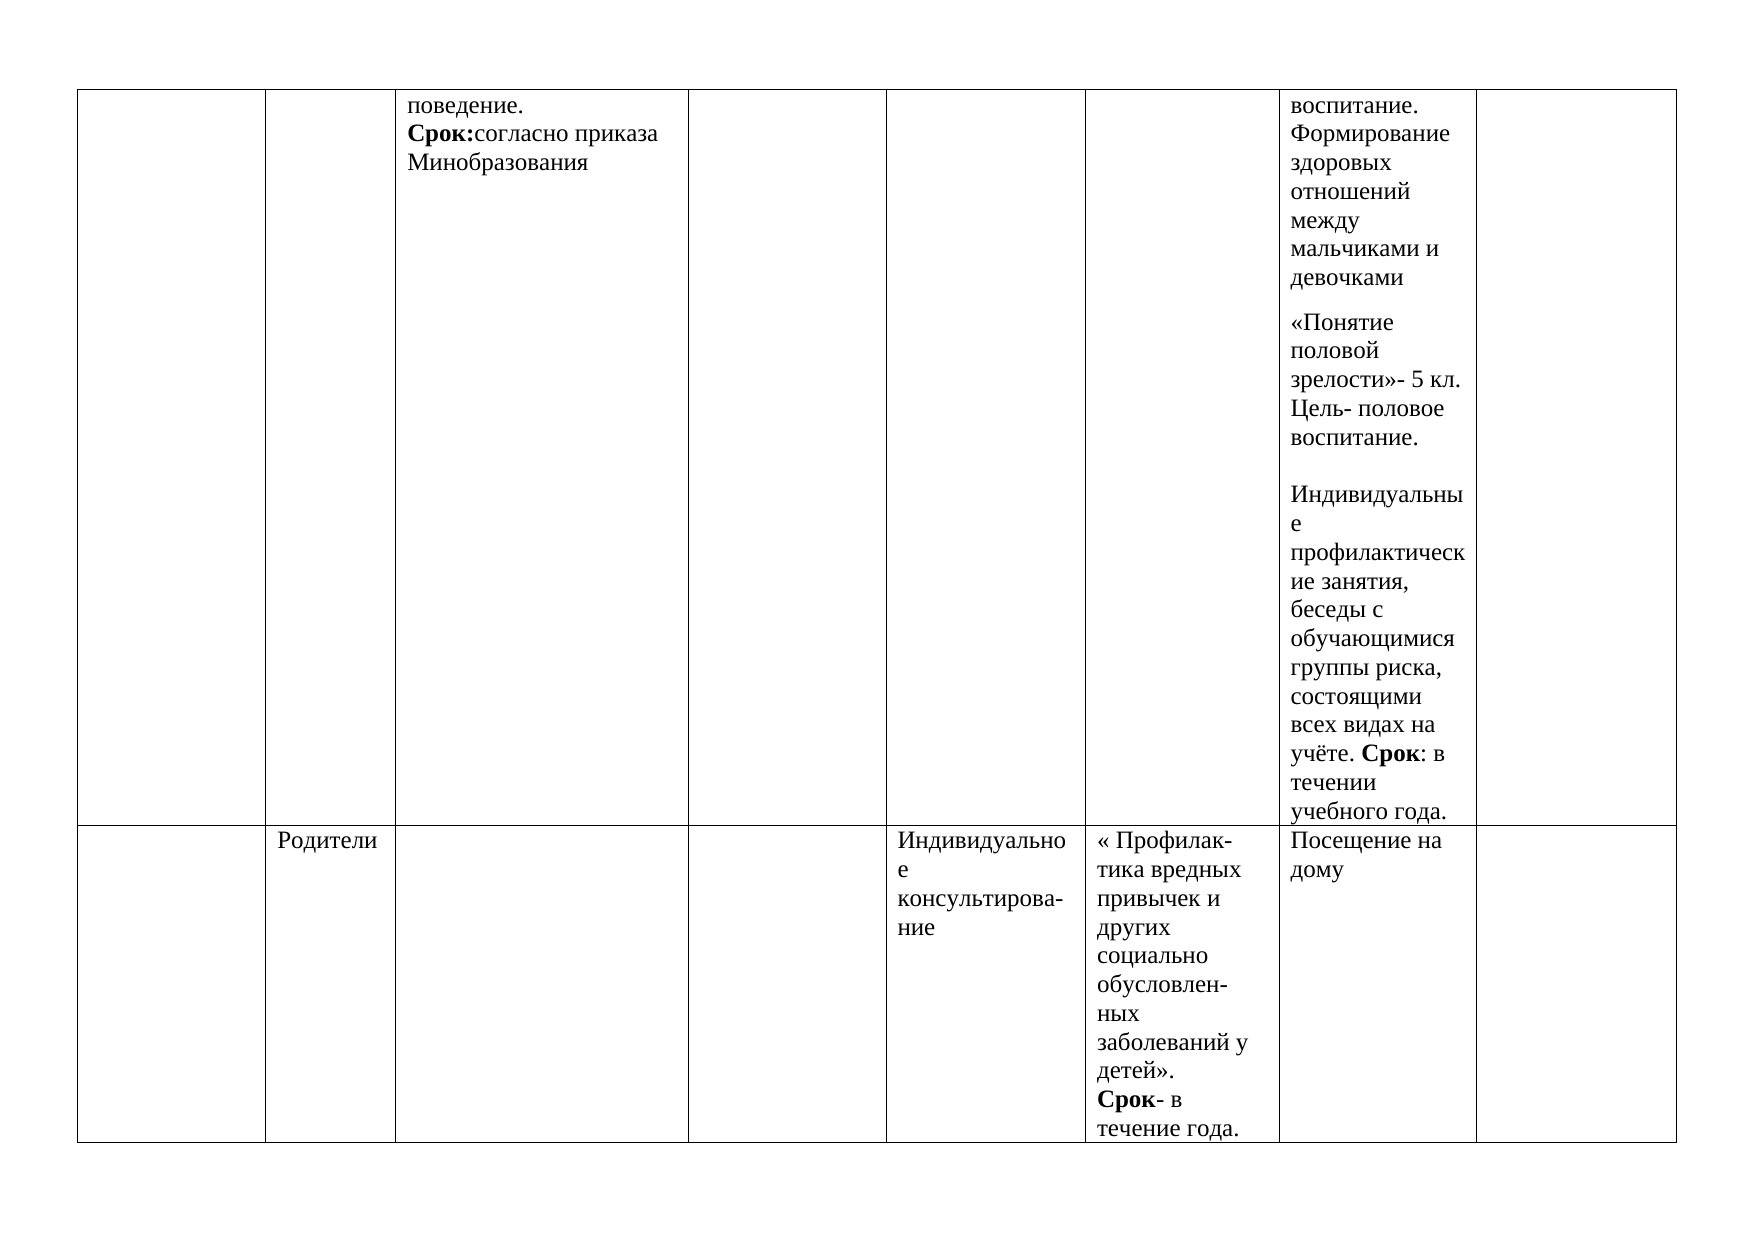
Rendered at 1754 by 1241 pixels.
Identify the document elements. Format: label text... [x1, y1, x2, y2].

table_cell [887, 826, 1085, 1142]
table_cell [266, 90, 395, 824]
table_cell Посещение на дому [1280, 826, 1476, 1142]
table_cell [1086, 90, 1279, 824]
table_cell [396, 90, 688, 824]
table_cell [396, 826, 688, 1142]
table_cell [689, 826, 886, 1142]
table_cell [1086, 826, 1279, 1142]
table_cell [689, 90, 886, 824]
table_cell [1477, 90, 1676, 824]
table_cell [1280, 90, 1476, 824]
table_cell [78, 826, 265, 1142]
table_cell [78, 90, 265, 824]
table_cell Родители [266, 826, 395, 1142]
table_cell [887, 90, 1085, 824]
table_cell [1477, 826, 1676, 1142]
